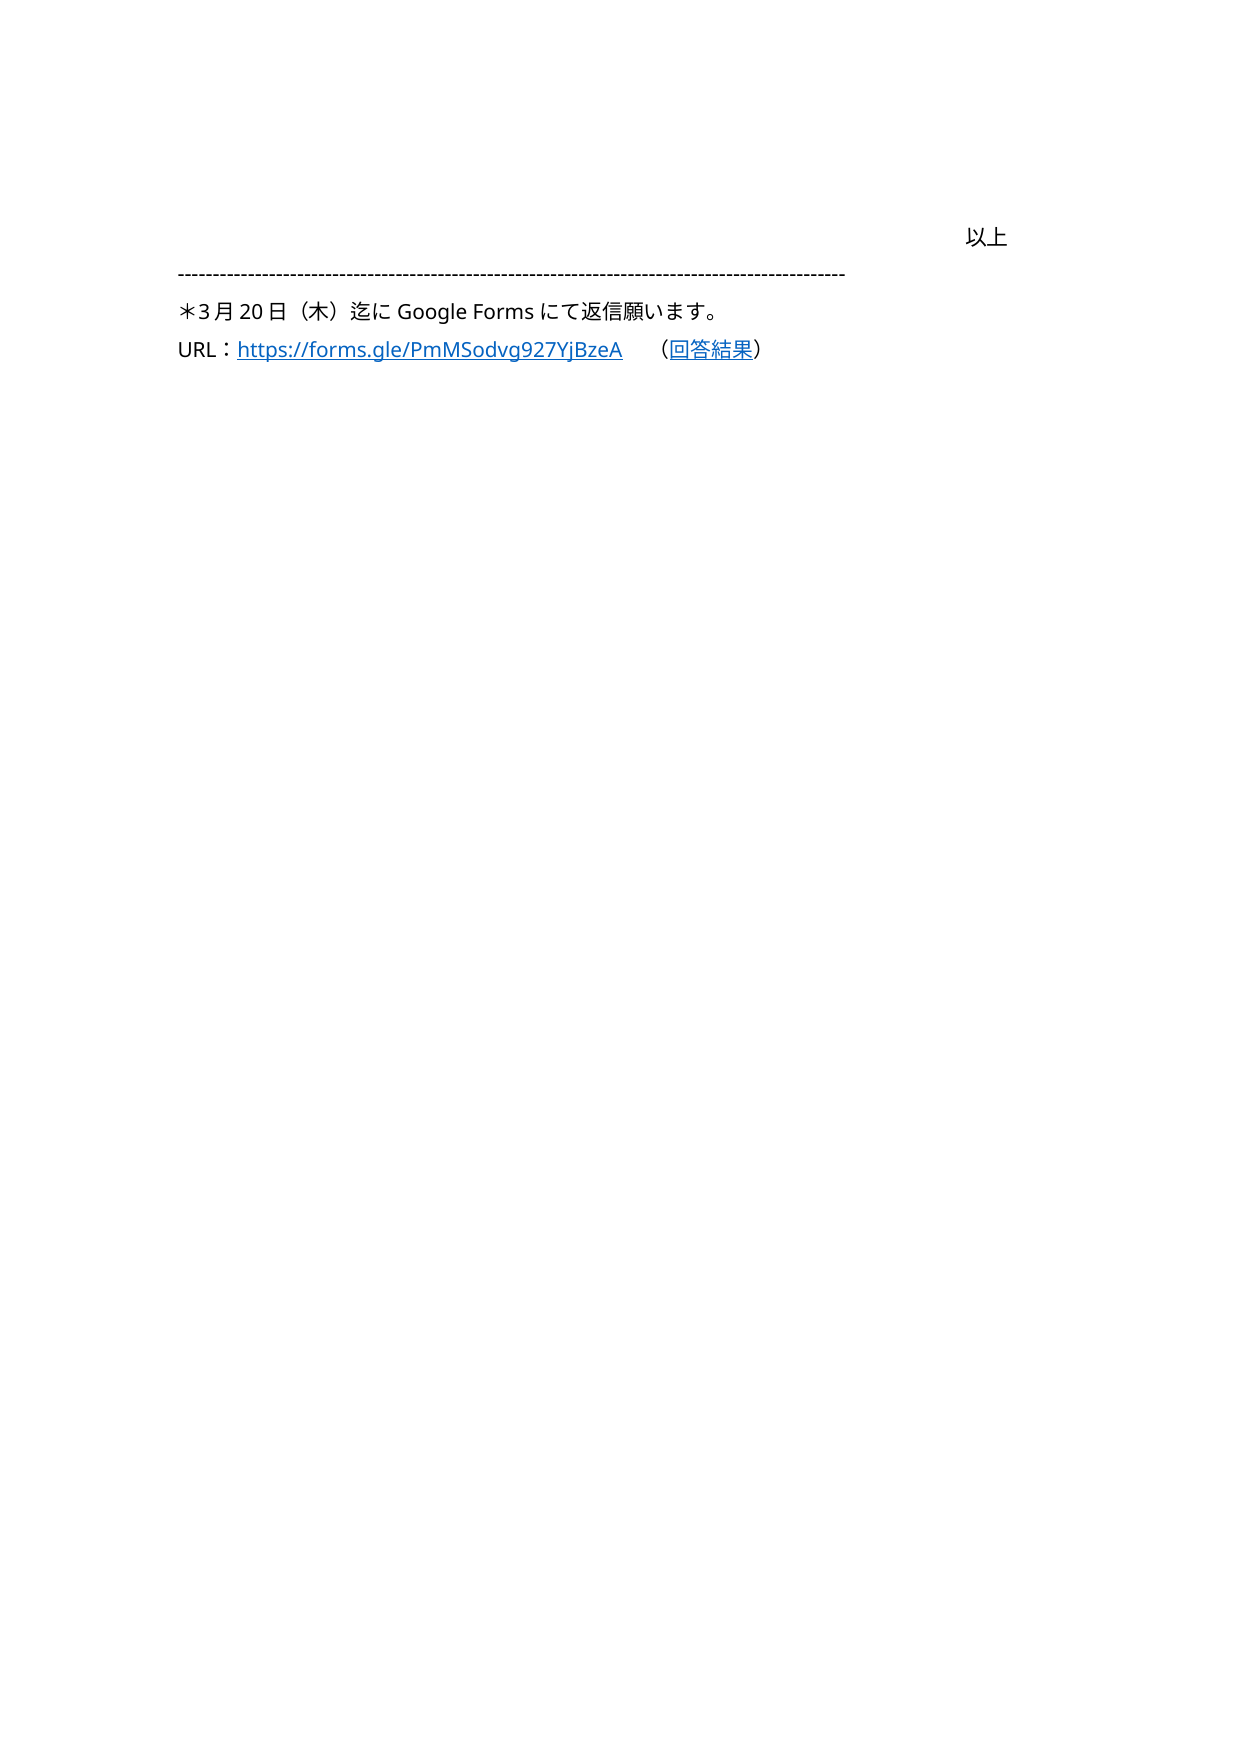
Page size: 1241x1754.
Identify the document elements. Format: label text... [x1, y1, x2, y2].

text 以上 [177, 217, 1008, 254]
text ＊3月20日（木）迄に Google Forms にて返信願います。 [177, 292, 1063, 329]
text URL：https://forms.gle/PmMSodvg927YjBzeA （回答結果） [177, 329, 1063, 367]
text ----------------------------------------------------------------------------------------------- [177, 254, 1019, 292]
